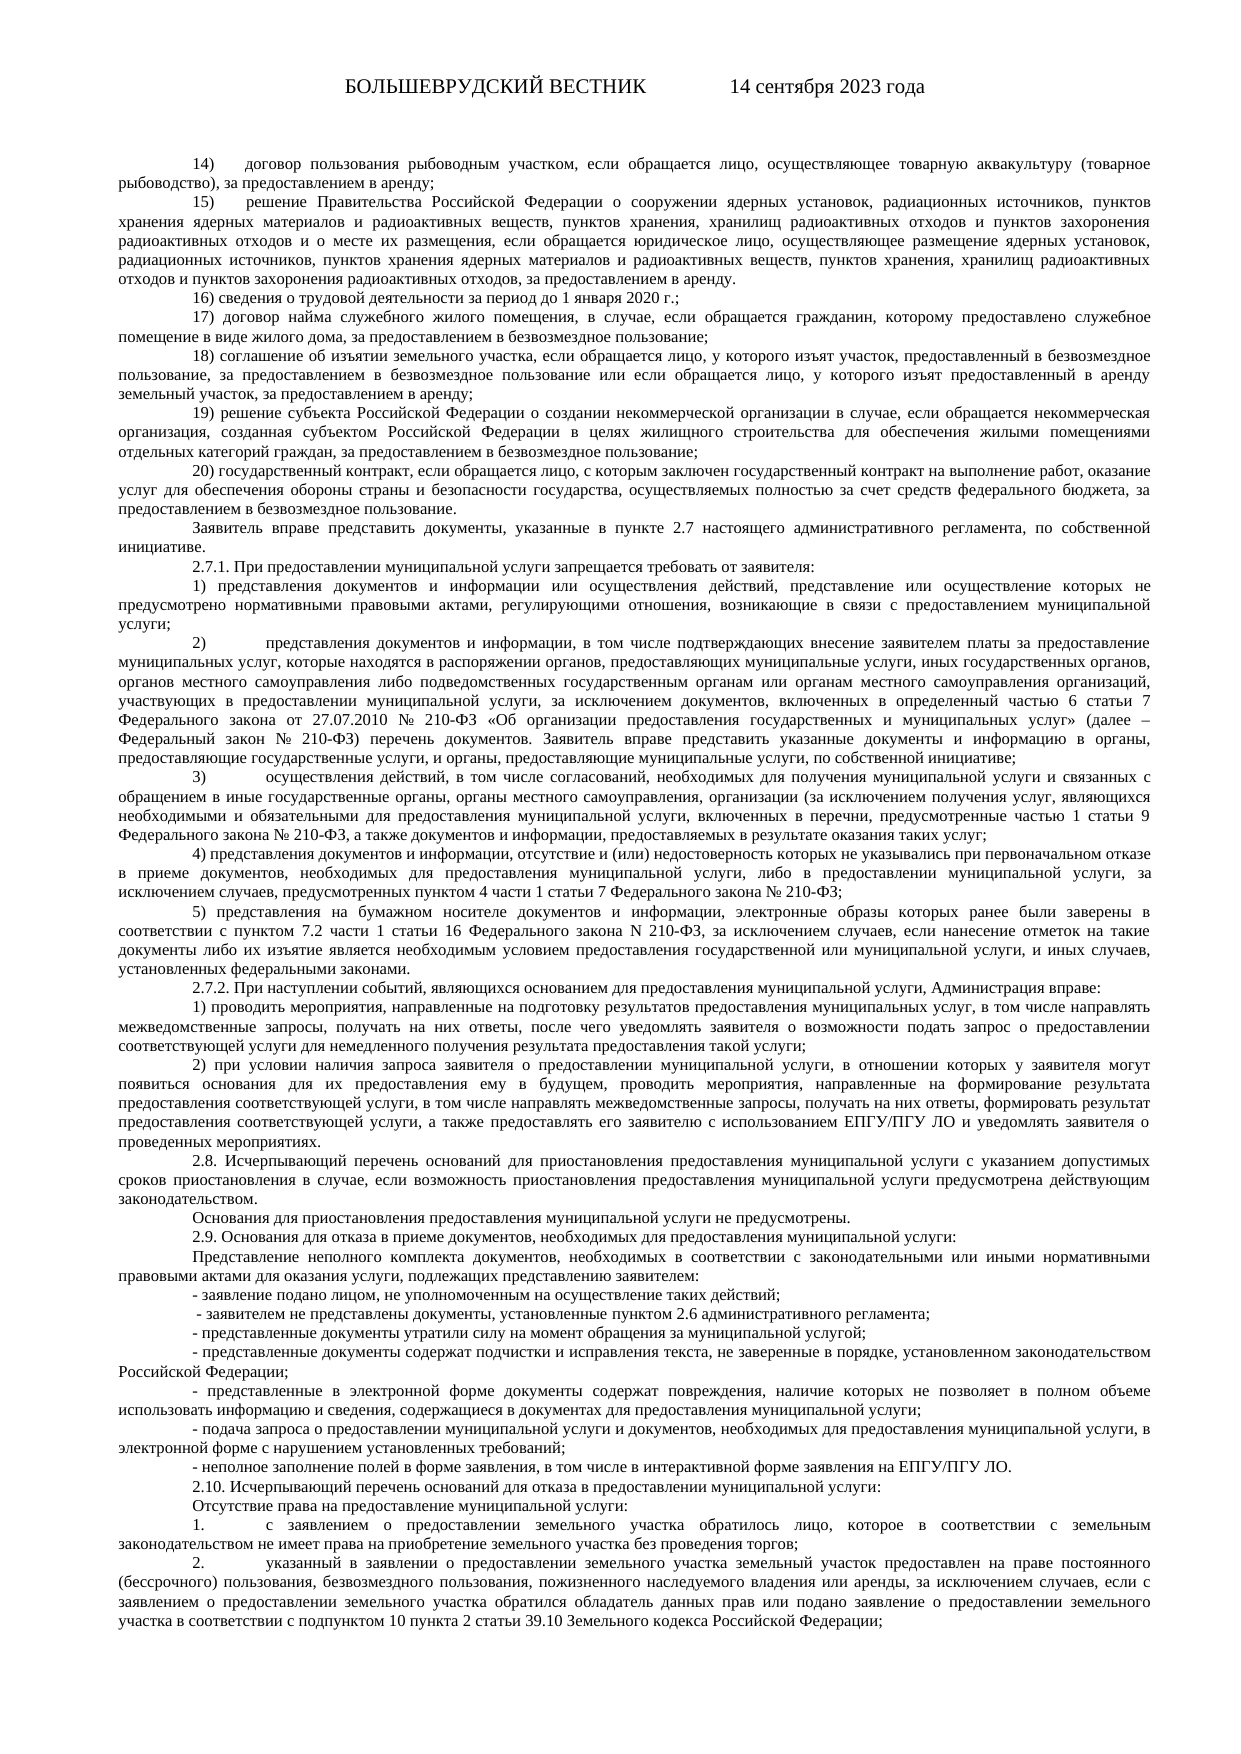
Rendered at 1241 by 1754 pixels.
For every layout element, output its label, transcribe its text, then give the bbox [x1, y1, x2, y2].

text 18) соглашение об изъятии земельного участка, если обращается лицо, у которого изъят участок, предоставленный в безвозмездное пользование, за предоставлением в безвозмездное пользование или если обращается лицо, у которого изъят предоставленный в аренду земельный участок, за предоставлением в аренду; [118, 346, 1152, 403]
text Заявитель вправе представить документы, указанные в пункте 2.7 настоящего административного регламента, по собственной инициативе. [118, 518, 1152, 556]
list договор пользования рыбоводным участком, если обращается лицо, осуществляющее товарную аквакультуру (товарное рыбоводство), за предоставлением в аренду; [118, 154, 1152, 192]
text Представление неполного комплекта документов, необходимых в соответствии с законодательными или иными нормативными правовыми актами для оказания услуги, подлежащих представлению заявителем: [118, 1246, 1152, 1285]
text 20) государственный контракт, если обращается лицо, с которым заключен государственный контракт на выполнение работ, оказание услуг для обеспечения обороны страны и безопасности государства, осуществляемых полностью за счет средств федерального бюджета, за предоставлением в безвозмездное пользование. [118, 461, 1152, 518]
text - представленные документы содержат подчистки и исправления текста, не заверенные в порядке, установленном законодательством Российской Федерации; [118, 1342, 1152, 1381]
text Отсутствие права на предоставление муниципальной услуги: [118, 1496, 1152, 1515]
text - неполное заполнение полей в форме заявления, в том числе в интерактивной форме заявления на ЕПГУ/ПГУ ЛО. [118, 1457, 1152, 1476]
list решение Правительства Российской Федерации о сооружении ядерных установок, радиационных источников, пунктов хранения ядерных материалов и радиоактивных веществ, пунктов хранения, хранилищ радиоактивных отходов и пунктов захоронения радиоактивных отходов и о месте их размещения, если обращается юридическое лицо, осуществляющее размещение ядерных установок, радиационных источников, пунктов хранения ядерных материалов и радиоактивных веществ, пунктов хранения, хранилищ радиоактивных отходов и пунктов захоронения радиоактивных отходов, за предоставлением в аренду. [118, 192, 1152, 288]
text - заявителем не представлены документы, установленные пунктом 2.6 административного регламента; [118, 1304, 1152, 1323]
text 2) представления документов и информации, в том числе подтверждающих внесение заявителем платы за предоставление муниципальных услуг, которые находятся в распоряжении органов, предоставляющих муниципальные услуги, иных государственных органов, органов местного самоуправления либо подведомственных государственным органам или органам местного самоуправления организаций, участвующих в предоставлении муниципальной услуги, за исключением документов, включенных в определенный частью 6 статьи 7 Федерального закона от 27.07.2010 № 210-ФЗ «Об организации предоставления государственных и муниципальных услуг» (далее – Федеральный закон № 210-ФЗ) перечень документов. Заявитель вправе представить указанные документы и информацию в органы, предоставляющие государственные услуги, и органы, предоставляющие муниципальные услуги, по собственной инициативе; [118, 633, 1152, 767]
text 1) проводить мероприятия, направленные на подготовку результатов предоставления муниципальных услуг, в том числе направлять межведомственные запросы, получать на них ответы, после чего уведомлять заявителя о возможности подать запрос о предоставлении соответствующей услуги для немедленного получения результата предоставления такой услуги; [118, 997, 1152, 1055]
text 16) сведения о трудовой деятельности за период до 1 января 2020 г.; [118, 288, 1152, 307]
text Основания для приостановления предоставления муниципальной услуги не предусмотрены. [118, 1208, 1152, 1227]
text 2.8. Исчерпывающий перечень оснований для приостановления предоставления муниципальной услуги с указанием допустимых сроков приостановления в случае, если возможность приостановления предоставления муниципальной услуги предусмотрена действующим законодательством. [118, 1151, 1152, 1208]
text - подача запроса о предоставлении муниципальной услуги и документов, необходимых для предоставления муниципальной услуги, в электронной форме с нарушением установленных требований; [118, 1419, 1152, 1457]
text 2.7.1. При предоставлении муниципальной услуги запрещается требовать от заявителя: [118, 556, 1152, 576]
text 2) при условии наличия запроса заявителя о предоставлении муниципальной услуги, в отношении которых у заявителя могут появиться основания для их предоставления ему в будущем, проводить мероприятия, направленные на формирование результата предоставления соответствующей услуги, в том числе направлять межведомственные запросы, получать на них ответы, формировать результат предоставления соответствующей услуги, а также предоставлять его заявителю с использованием ЕПГУ/ПГУ ЛО и уведомлять заявителя о проведенных мероприятиях. [118, 1055, 1152, 1151]
text - заявление подано лицом, не уполномоченным на осуществление таких действий; [118, 1285, 1152, 1304]
text 2.10. Исчерпывающий перечень оснований для отказа в предоставлении муниципальной услуги: [118, 1476, 1152, 1496]
text - представленные документы утратили силу на момент обращения за муниципальной услугой; [118, 1323, 1152, 1342]
text 1) представления документов и информации или осуществления действий, представление или осуществление которых не предусмотрено нормативными правовыми актами, регулирующими отношения, возникающие в связи с предоставлением муниципальной услуги; [118, 576, 1152, 633]
text 2.9. Основания для отказа в приеме документов, необходимых для предоставления муниципальной услуги: [118, 1227, 1152, 1246]
list с заявлением о предоставлении земельного участка обратилось лицо, которое в соответствии с земельным законодательством не имеет права на приобретение земельного участка без проведения торгов; [118, 1515, 1152, 1553]
text 17) договор найма служебного жилого помещения, в случае, если обращается гражданин, которому предоставлено служебное помещение в виде жилого дома, за предоставлением в безвозмездное пользование; [118, 307, 1152, 346]
text - представленные в электронной форме документы содержат повреждения, наличие которых не позволяет в полном объеме использовать информацию и сведения, содержащиеся в документах для предоставления муниципальной услуги; [118, 1381, 1152, 1419]
text 3) осуществления действий, в том числе согласований, необходимых для получения муниципальной услуги и связанных с обращением в иные государственные органы, органы местного самоуправления, организации (за исключением получения услуг, являющихся необходимыми и обязательными для предоставления муниципальной услуги, включенных в перечни, предусмотренные частью 1 статьи 9 Федерального закона № 210-ФЗ, а также документов и информации, предоставляемых в результате оказания таких услуг; [118, 767, 1152, 844]
text 19) решение субъекта Российской Федерации о создании некоммерческой организации в случае, если обращается некоммерческая организация, созданная субъектом Российской Федерации в целях жилищного строительства для обеспечения жилыми помещениями отдельных категорий граждан, за предоставлением в безвозмездное пользование; [118, 403, 1152, 461]
list указанный в заявлении о предоставлении земельного участка земельный участок предоставлен на праве постоянного (бессрочного) пользования, безвозмездного пользования, пожизненного наследуемого владения или аренды, за исключением случаев, если с заявлением о предоставлении земельного участка обратился обладатель данных прав или подано заявление о предоставлении земельного участка в соответствии с подпунктом 10 пункта 2 статьи 39.10 Земельного кодекса Российской Федерации; [118, 1553, 1152, 1630]
text 4) представления документов и информации, отсутствие и (или) недостоверность которых не указывались при первоначальном отказе в приеме документов, необходимых для предоставления муниципальной услуги, либо в предоставлении муниципальной услуги, за исключением случаев, предусмотренных пунктом 4 части 1 статьи 7 Федерального закона № 210-ФЗ; [118, 844, 1152, 901]
text 5) представления на бумажном носителе документов и информации, электронные образы которых ранее были заверены в соответствии с пунктом 7.2 части 1 статьи 16 Федерального закона N 210-ФЗ, за исключением случаев, если нанесение отметок на такие документы либо их изъятие является необходимым условием предоставления государственной или муниципальной услуги, и иных случаев, установленных федеральными законами. [118, 901, 1152, 978]
text 2.7.2. При наступлении событий, являющихся основанием для предоставления муниципальной услуги, Администрация вправе: [118, 978, 1152, 997]
